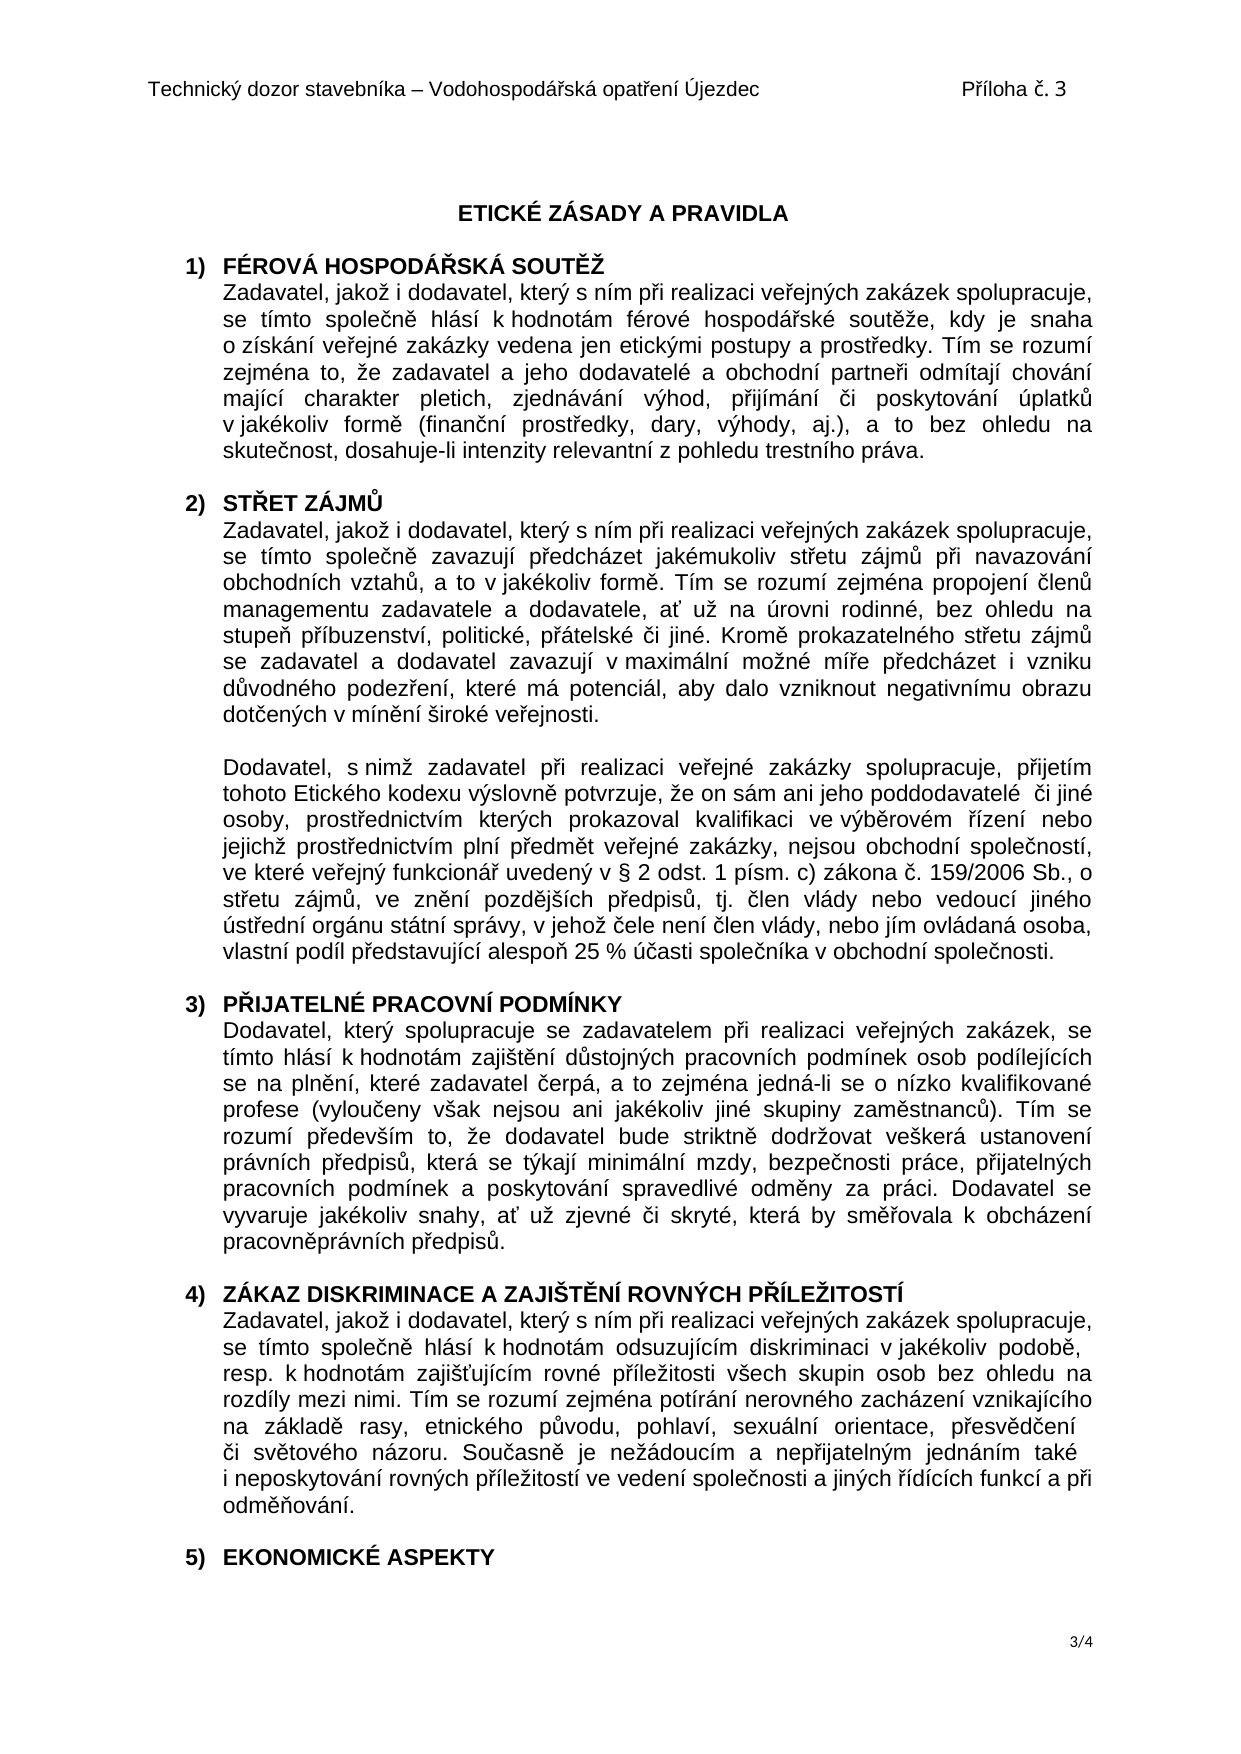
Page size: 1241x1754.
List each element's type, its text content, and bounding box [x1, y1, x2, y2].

list PŘIJATELNÉ PRACOVNÍ PODMÍNKY [185, 991, 1093, 1017]
list Zadavatel, jakož i dodavatel, který s ním při realizaci veřejných zakázek spolupracuje, se tímto společně zavazují předcházet jakémukoliv střetu zájmů při navazování obchodních vztahů, a to v jakékoliv formě. Tím se rozumí zejména propojení členů managementu zadavatele a dodavatele, ať už na úrovni rodinné, bez ohledu na stupeň příbuzenství, politické, přátelské či jiné. Kromě prokazatelného střetu zájmů se zadavatel a dodavatel zavazují v maximální možné míře předcházet i vzniku důvodného podezření, které má potenciál, aby dalo vzniknout negativnímu obrazu dotčených v mínění široké veřejnosti. [223, 517, 1093, 727]
list STŘET ZÁJMŮ [185, 490, 1093, 517]
list FÉROVÁ HOSPODÁŘSKÁ SOUTĚŽ [185, 253, 1093, 279]
text ETICKÉ ZÁSADY A PRAVIDLA [148, 200, 1093, 227]
list EKONOMICKÉ ASPEKTY [185, 1544, 1093, 1571]
list Zadavatel, jakož i dodavatel, který s ním při realizaci veřejných zakázek spolupracuje, se tímto společně hlásí k hodnotám férové hospodářské soutěže, kdy je snaha o získání veřejné zakázky vedena jen etickými postupy a prostředky. Tím se rozumí zejména to, že zadavatel a jeho dodavatelé a obchodní partneři odmítají chování mající charakter pletich, zjednávání výhod, přijímání či poskytování úplatků v jakékoliv formě (finanční prostředky, dary, výhody, aj.), a to bez ohledu na skutečnost, dosahuje-li intenzity relevantní z pohledu trestního práva. [223, 279, 1093, 464]
list Zadavatel, jakož i dodavatel, který s ním při realizaci veřejných zakázek spolupracuje, se tímto společně hlásí k hodnotám odsuzujícím diskriminaci v jakékoliv podobě, resp. k hodnotám zajišťujícím rovné příležitosti všech skupin osob bez ohledu na rozdíly mezi nimi. Tím se rozumí zejména potírání nerovného zacházení vznikajícího na základě rasy, etnického původu, pohlaví, sexuální orientace, přesvědčení či světového názoru. Současně je nežádoucím a nepřijatelným jednáním také i neposkytování rovných příležitostí ve vedení společnosti a jiných řídících funkcí a při odměňování. [223, 1307, 1093, 1518]
list Dodavatel, s nimž zadavatel při realizaci veřejné zakázky spolupracuje, přijetím tohoto Etického kodexu výslovně potvrzuje, že on sám ani jeho poddodavatelé či jiné osoby, prostřednictvím kterých prokazoval kvalifikaci ve výběrovém řízení nebo jejichž prostřednictvím plní předmět veřejné zakázky, nejsou obchodní společností, ve které veřejný funkcionář uvedený v § 2 odst. 1 písm. c) zákona č. 159/2006 Sb., o střetu zájmů, ve znění pozdějších předpisů, tj. člen vlády nebo vedoucí jiného ústřední orgánu státní správy, v jehož čele není člen vlády, nebo jím ovládaná osoba, vlastní podíl představující alespoň 25 % účasti společníka v obchodní společnosti. [223, 754, 1093, 964]
list ZÁKAZ DISKRIMINACE A ZAJIŠTĚNÍ ROVNÝCH PŘÍLEŽITOSTÍ [185, 1281, 1093, 1307]
list Dodavatel, který spolupracuje se zadavatelem při realizaci veřejných zakázek, se tímto hlásí k hodnotám zajištění důstojných pracovních podmínek osob podílejících se na plnění, které zadavatel čerpá, a to zejména jedná-li se o nízko kvalifikované profese (vyloučeny však nejsou ani jakékoliv jiné skupiny zaměstnanců). Tím se rozumí především to, že dodavatel bude striktně dodržovat veškerá ustanovení právních předpisů, která se týkají minimální mzdy, bezpečnosti práce, přijatelných pracovních podmínek a poskytování spravedlivé odměny za práci. Dodavatel se vyvaruje jakékoliv snahy, ať už zjevné či skryté, která by směřovala k obcházení pracovněprávních předpisů. [223, 1017, 1093, 1254]
